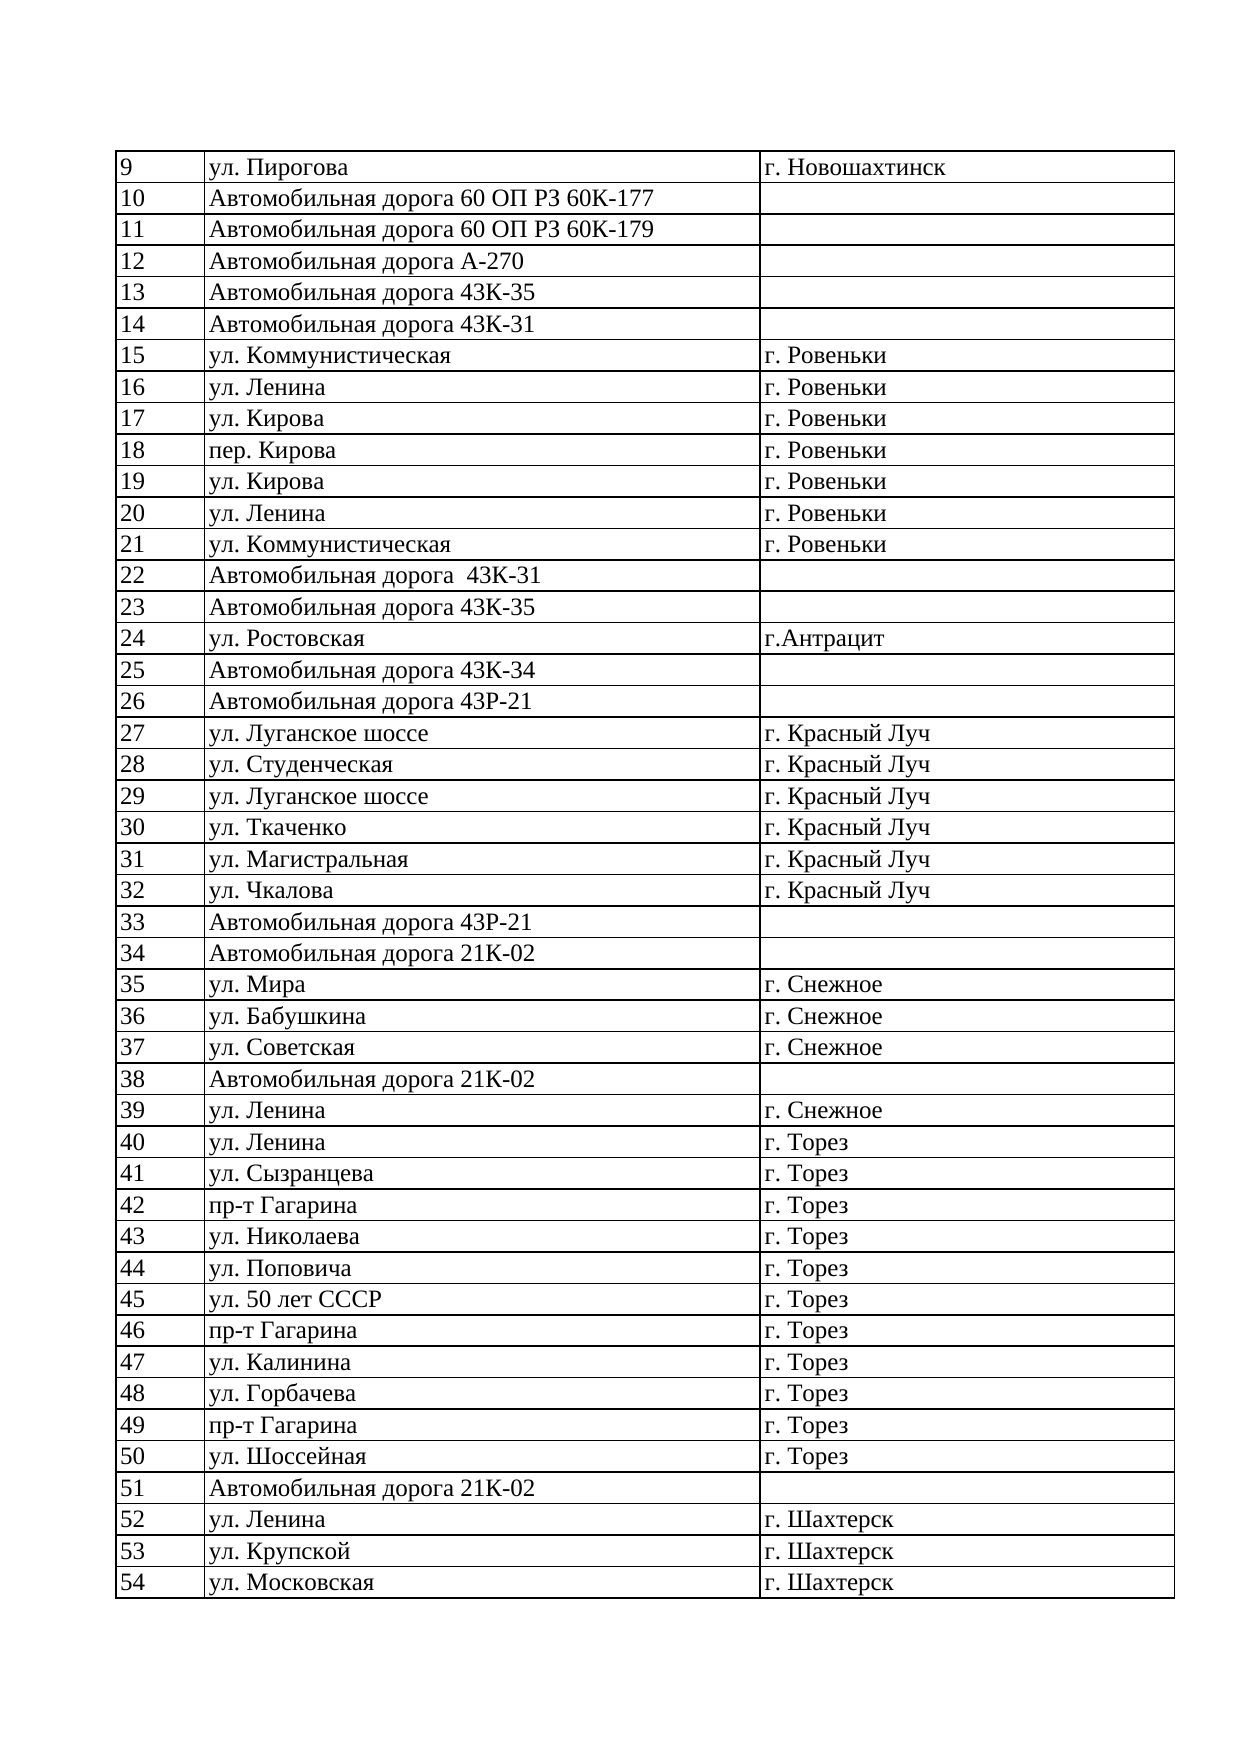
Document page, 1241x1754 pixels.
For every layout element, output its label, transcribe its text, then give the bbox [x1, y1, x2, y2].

table_cell 48 [117, 1378, 204, 1408]
table_cell г. Шахтерск [761, 1567, 1174, 1597]
table_cell ул. Ростовская [205, 623, 759, 653]
table_cell [761, 655, 1174, 685]
table_cell Автомобильная дорога 21К-02 [205, 938, 759, 968]
table_cell 16 [117, 372, 204, 402]
table_cell 13 [117, 277, 204, 307]
table_cell [761, 938, 1174, 968]
table_cell 26 [117, 686, 204, 716]
table_cell 45 [117, 1284, 204, 1314]
table_cell 50 [117, 1441, 204, 1471]
table_cell г. Торез [761, 1221, 1174, 1251]
table_cell г. Красный Луч [761, 749, 1174, 779]
table_cell г. Красный Луч [761, 844, 1174, 873]
table_cell г. Торез [761, 1127, 1174, 1157]
table_cell 24 [117, 623, 204, 653]
table_cell ул. Поповича [205, 1253, 759, 1282]
table_cell 33 [117, 907, 204, 936]
table_cell Автомобильная дорога 60 ОП РЗ 60К-177 [205, 183, 759, 213]
table_cell ул. Крупской [205, 1536, 759, 1566]
table_cell 23 [117, 592, 204, 622]
table_cell г. Красный Луч [761, 718, 1174, 748]
table_cell 17 [117, 403, 204, 433]
table_cell 40 [117, 1127, 204, 1157]
table_cell г. Снежное [761, 1032, 1174, 1062]
table_cell пр-т Гагарина [205, 1316, 759, 1345]
table_cell 32 [117, 875, 204, 905]
table_cell г. Торез [761, 1190, 1174, 1219]
table_cell Автомобильная дорога 43К-35 [205, 592, 759, 622]
table_cell пр-т Гагарина [205, 1190, 759, 1219]
table_cell Автомобильная дорога 21К-02 [205, 1473, 759, 1503]
table_cell Автомобильная дорога 21К-02 [205, 1064, 759, 1094]
table_cell г. Торез [761, 1441, 1174, 1471]
table_cell Автомобильная дорога 43К-34 [205, 655, 759, 685]
table_cell 10 [117, 183, 204, 213]
table_cell 47 [117, 1347, 204, 1377]
table_cell 18 [117, 435, 204, 464]
table_cell ул. Луганское шоссе [205, 718, 759, 748]
table_cell ул. Бабушкина [205, 1001, 759, 1031]
table_cell г. Ровеньки [761, 372, 1174, 402]
table_cell ул. Мира [205, 970, 759, 999]
table_cell [761, 1064, 1174, 1094]
table_cell 46 [117, 1316, 204, 1345]
table_cell [761, 907, 1174, 936]
table_cell 53 [117, 1536, 204, 1566]
table_cell 36 [117, 1001, 204, 1031]
table_cell Автомобильная дорога 43К-31 [205, 309, 759, 339]
table_cell г. Ровеньки [761, 403, 1174, 433]
table_cell ул. Ленина [205, 372, 759, 402]
table_cell г. Ровеньки [761, 466, 1174, 496]
table_cell ул. Московская [205, 1567, 759, 1597]
table_cell 15 [117, 340, 204, 370]
table_cell ул. Кирова [205, 466, 759, 496]
table_cell ул. Ткаченко [205, 812, 759, 842]
table_cell г. Торез [761, 1284, 1174, 1314]
table_cell ул. Горбачева [205, 1378, 759, 1408]
table_cell г. Красный Луч [761, 781, 1174, 811]
table_cell 25 [117, 655, 204, 685]
table_cell г.Антрацит [761, 623, 1174, 653]
table_cell 31 [117, 844, 204, 873]
table_cell г. Красный Луч [761, 875, 1174, 905]
table_cell 38 [117, 1064, 204, 1094]
table_cell г. Снежное [761, 970, 1174, 999]
table_cell г. Шахтерск [761, 1536, 1174, 1566]
table_cell г. Ровеньки [761, 435, 1174, 464]
table_cell ул. 50 лет СССР [205, 1284, 759, 1314]
table_cell г. Ровеньки [761, 340, 1174, 370]
table_cell ул. Пирогова [205, 152, 759, 181]
table_cell 19 [117, 466, 204, 496]
table_cell ул. Сызранцева [205, 1158, 759, 1188]
table_cell ул. Чкалова [205, 875, 759, 905]
table_cell ул. Коммунистическая [205, 340, 759, 370]
table_cell 52 [117, 1504, 204, 1534]
table_cell [761, 592, 1174, 622]
table_cell г. Торез [761, 1253, 1174, 1282]
table_cell Автомобильная дорога 43Р-21 [205, 907, 759, 936]
table_cell [761, 183, 1174, 213]
table_cell 20 [117, 498, 204, 527]
table_cell г. Шахтерск [761, 1504, 1174, 1534]
table_cell ул. Шоссейная [205, 1441, 759, 1471]
table_cell [761, 686, 1174, 716]
table_cell ул. Ленина [205, 1127, 759, 1157]
table_cell 30 [117, 812, 204, 842]
table_cell ул. Николаева [205, 1221, 759, 1251]
table_cell г. Снежное [761, 1001, 1174, 1031]
table_cell ул. Советская [205, 1032, 759, 1062]
table_cell 35 [117, 970, 204, 999]
table_cell 39 [117, 1095, 204, 1125]
table_cell [761, 215, 1174, 244]
table_cell г. Торез [761, 1347, 1174, 1377]
table_cell 11 [117, 215, 204, 244]
table_cell г. Ровеньки [761, 529, 1174, 559]
table_cell Автомобильная дорога 43Р-21 [205, 686, 759, 716]
table_cell ул. Ленина [205, 1095, 759, 1125]
table_cell 54 [117, 1567, 204, 1597]
table_cell 27 [117, 718, 204, 748]
table_cell ул. Студенческая [205, 749, 759, 779]
table_cell г. Ровеньки [761, 498, 1174, 527]
table_cell г. Торез [761, 1410, 1174, 1440]
table_cell 37 [117, 1032, 204, 1062]
table_cell 43 [117, 1221, 204, 1251]
table_cell [761, 246, 1174, 276]
table_cell г. Новошахтинск [761, 152, 1174, 181]
table_cell Автомобильная дорога 43К-35 [205, 277, 759, 307]
table_cell ул. Ленина [205, 1504, 759, 1534]
table_cell 12 [117, 246, 204, 276]
table_cell 22 [117, 561, 204, 590]
table_cell 28 [117, 749, 204, 779]
table_cell [761, 277, 1174, 307]
table_cell ул. Коммунистическая [205, 529, 759, 559]
table_cell ул. Ленина [205, 498, 759, 527]
table_cell 41 [117, 1158, 204, 1188]
table_cell [761, 561, 1174, 590]
table_cell 51 [117, 1473, 204, 1503]
table_cell 21 [117, 529, 204, 559]
table_cell пр-т Гагарина [205, 1410, 759, 1440]
table_cell [761, 1473, 1174, 1503]
table_cell 34 [117, 938, 204, 968]
table_cell г. Торез [761, 1316, 1174, 1345]
table_cell Автомобильная дорога 60 ОП РЗ 60К-179 [205, 215, 759, 244]
table_cell г. Красный Луч [761, 812, 1174, 842]
table_cell Автомобильная дорога 43К-31 [205, 561, 759, 590]
table_cell 29 [117, 781, 204, 811]
table_cell г. Торез [761, 1158, 1174, 1188]
table_cell г. Торез [761, 1378, 1174, 1408]
table_cell ул. Луганское шоссе [205, 781, 759, 811]
table_cell 14 [117, 309, 204, 339]
table_cell пер. Кирова [205, 435, 759, 464]
table_cell 9 [117, 152, 204, 181]
table_cell ул. Магистральная [205, 844, 759, 873]
table_cell Автомобильная дорога А-270 [205, 246, 759, 276]
table_cell г. Снежное [761, 1095, 1174, 1125]
table_cell 42 [117, 1190, 204, 1219]
table_cell ул. Калинина [205, 1347, 759, 1377]
table_cell [761, 309, 1174, 339]
table_cell ул. Кирова [205, 403, 759, 433]
table_cell 49 [117, 1410, 204, 1440]
table_cell 44 [117, 1253, 204, 1282]
